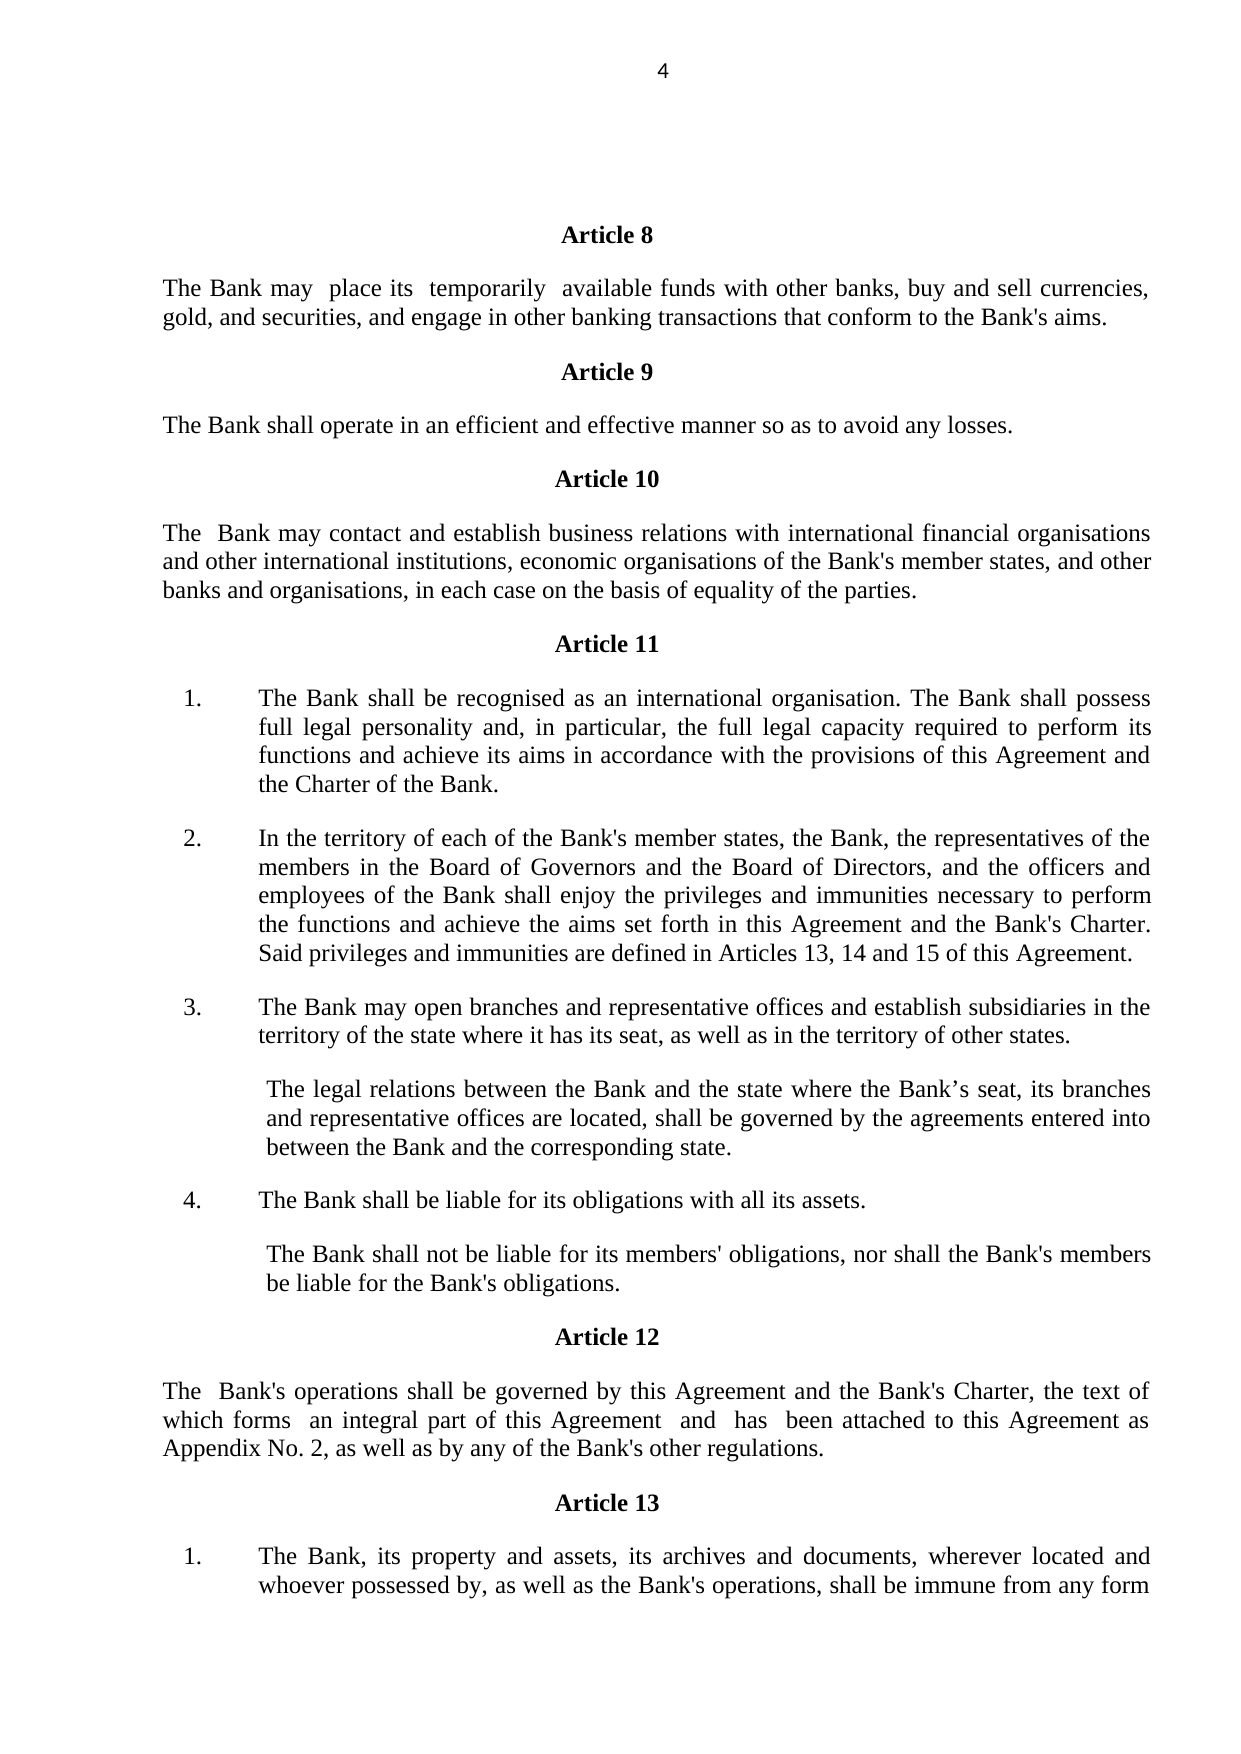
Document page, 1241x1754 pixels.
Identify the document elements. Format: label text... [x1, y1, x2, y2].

list The Bank shall be recognised as an international organisation. The Bank shall possess full legal personality and, in particular, the full legal capacity required to perform its functions and achieve its aims in accordance with the provisions of this Agreement and the Charter of the Bank. [183, 683, 1152, 798]
text The Bank shall not be liable for its members' obligations, nor shall the Bank's members be liable for the Bank's obligations. [266, 1239, 1151, 1297]
text The Bank shall operate in an efficient and effective manner so as to avoid any losses. [162, 410, 1163, 439]
text The Bank's operations shall be governed by this Agreement and the Bank's Charter, the text of which forms an integral part of this Agreement and has been attached to this Agreement as Appendix No. 2, as well as by any of the Bank's other regulations. [162, 1376, 1151, 1462]
text Article 12 [162, 1322, 1051, 1351]
text The Bank may place its temporarily available funds with other banks, buy and sell currencies, gold, and securities, and engage in other banking transactions that conform to the Bank's aims. [162, 273, 1151, 331]
text Article 11 [162, 629, 1051, 658]
text The Bank may contact and establish business relations with international financial organisations and other international institutions, economic organisations of the Bank's member states, and other banks and organisations, in each case on the basis of equality of the parties. [162, 518, 1151, 604]
text The legal relations between the Bank and the state where the Bank’s seat, its branches and representative offices are located, shall be governed by the agreements entered into between the Bank and the corresponding state. [266, 1074, 1152, 1160]
list In the territory of each of the Bank's member states, the Bank, the representatives of the members in the Board of Governors and the Board of Directors, and the officers and employees of the Bank shall enjoy the privileges and immunities necessary to perform the functions and achieve the aims set forth in this Agreement and the Bank's Charter. Said privileges and immunities are defined in Articles 13, 14 and 15 of this Agreement. [183, 823, 1152, 967]
text Article 9 [162, 357, 1051, 385]
list The Bank may open branches and representative offices and establish subsidiaries in the territory of the state where it has its seat, as well as in the territory of other states. [183, 992, 1152, 1049]
list The Bank shall be liable for its obligations with all its assets. [183, 1186, 1163, 1214]
list The Bank, its property and assets, its archives and documents, wherever located and whoever possessed by, as well as the Bank's operations, shall be immune from any form [183, 1541, 1151, 1598]
text Article 10 [162, 464, 1051, 493]
text Article 8 [162, 220, 1051, 249]
text Article 13 [162, 1488, 1051, 1516]
